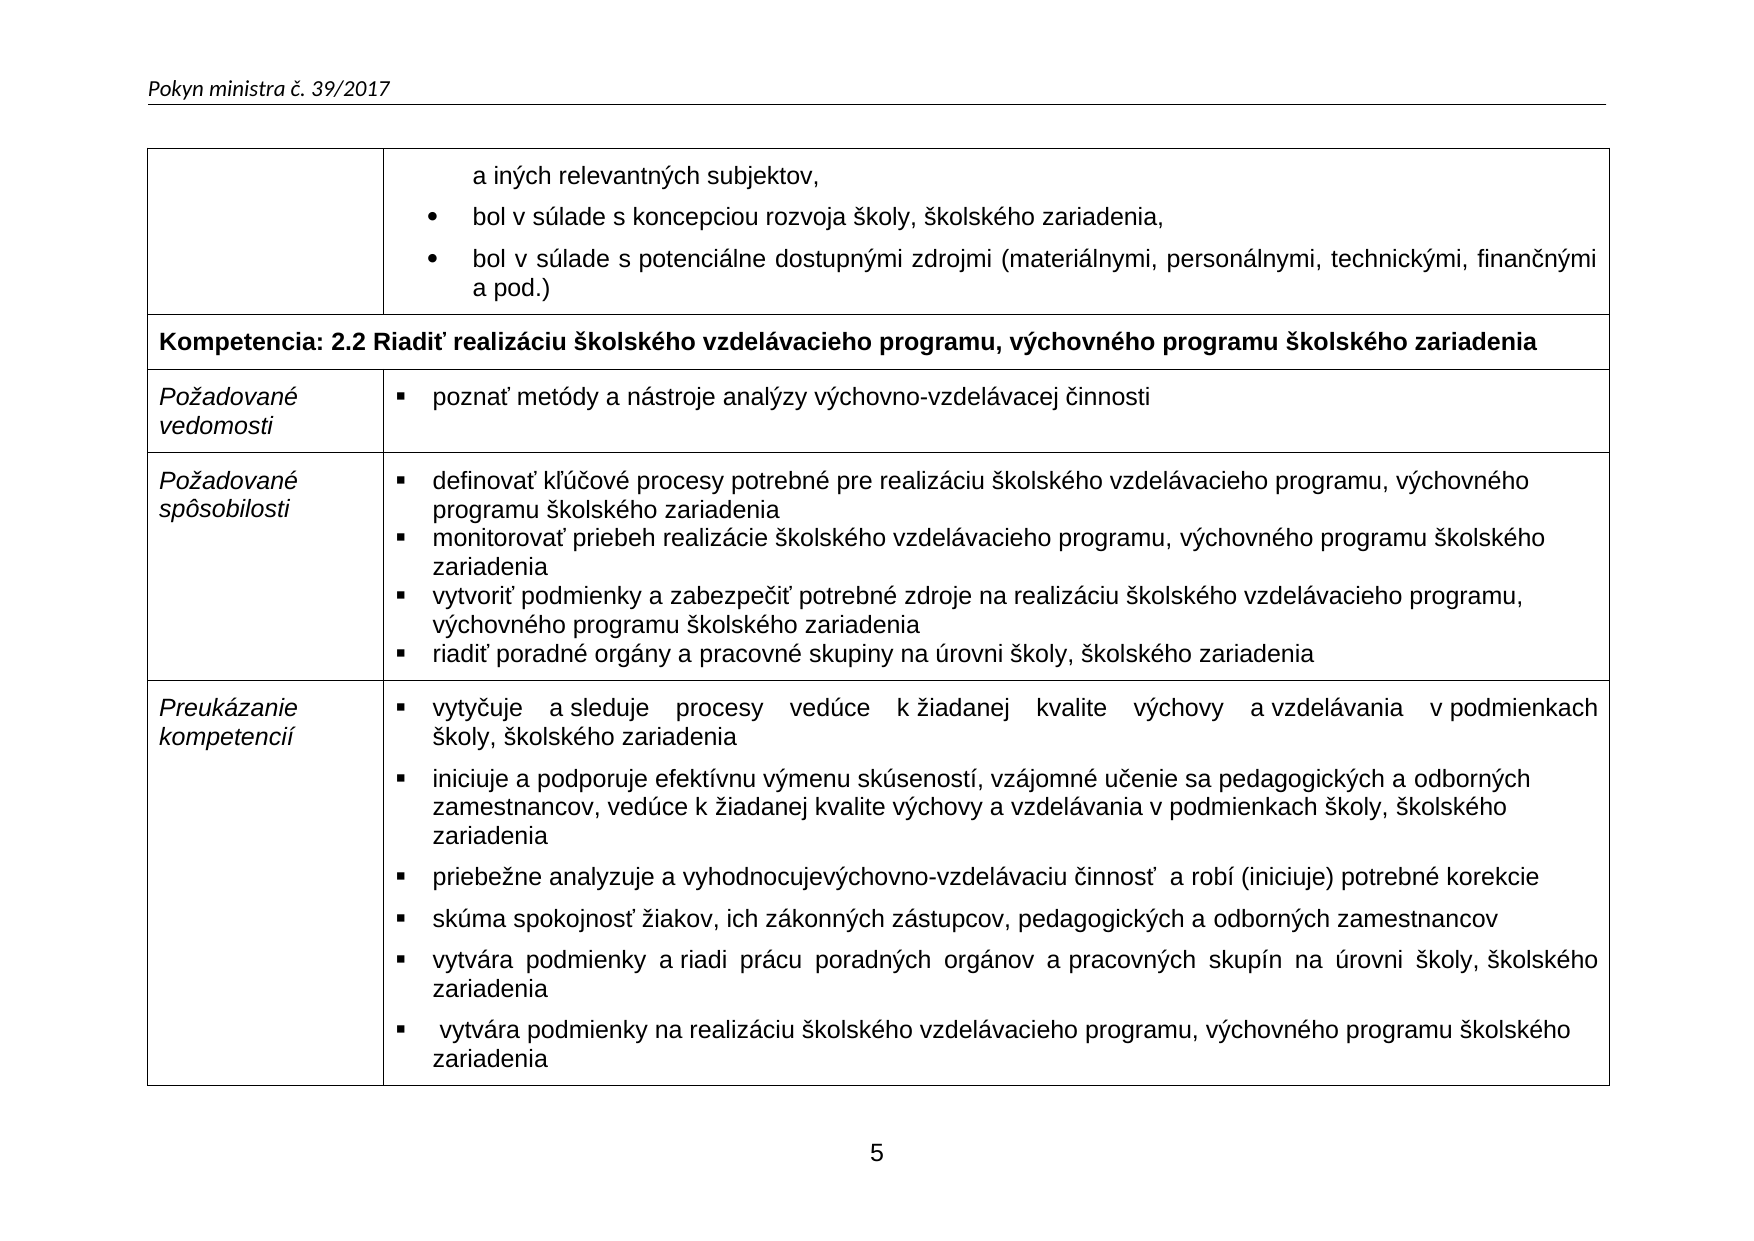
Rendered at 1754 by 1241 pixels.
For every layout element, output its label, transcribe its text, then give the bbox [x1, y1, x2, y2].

table_cell vytyčuje a sleduje procesy vedúce k žiadanej kvalite výchovy a vzdelávania v podmienkach školy, školského zariadenia iniciuje a podporuje efektívnu výmenu skúseností, vzájomné učenie sa pedagogických a odborných zamestnancov, vedúce k žiadanej kvalite výchovy a vzdelávania v podmienkach školy, školského zariadenia priebežne analyzuje a vyhodnocujevýchovno-vzdelávaciu činnosť a robí (iniciuje) potrebné korekcie skúma spokojnosť žiakov, ich zákonných zástupcov, pedagogických a odborných zamestnancov vytvára podmienky a riadi prácu poradných orgánov a pracovných skupín na úrovni školy, školského zariadenia vytvára podmienky na realizáciu školského vzdelávacieho programu, výchovného programu školského zariadenia [384, 681, 1609, 1085]
table_cell Požadované vedomosti [148, 370, 383, 452]
table_cell definovať kľúčové procesy potrebné pre realizáciu školského vzdelávacieho programu, výchovného programu školského zariadenia monitorovať priebeh realizácie školského vzdelávacieho programu, výchovného programu školského zariadenia vytvoriť podmienky a zabezpečiť potrebné zdroje na realizáciu školského vzdelávacieho programu, výchovného programu školského zariadenia riadiť poradné orgány a pracovné skupiny na úrovni školy, školského zariadenia [384, 453, 1609, 680]
table_cell Preukázanie kompetencií [148, 681, 383, 1085]
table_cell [148, 149, 383, 314]
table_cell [384, 149, 1609, 314]
table_cell Kompetencia: 2.2 Riadiť realizáciu školského vzdelávacieho programu, výchovného programu školského zariadenia [148, 315, 1609, 369]
table_cell Požadované spôsobilosti [148, 453, 383, 680]
table_cell poznať metódy a nástroje analýzy výchovno-vzdelávacej činnosti [384, 370, 1609, 452]
